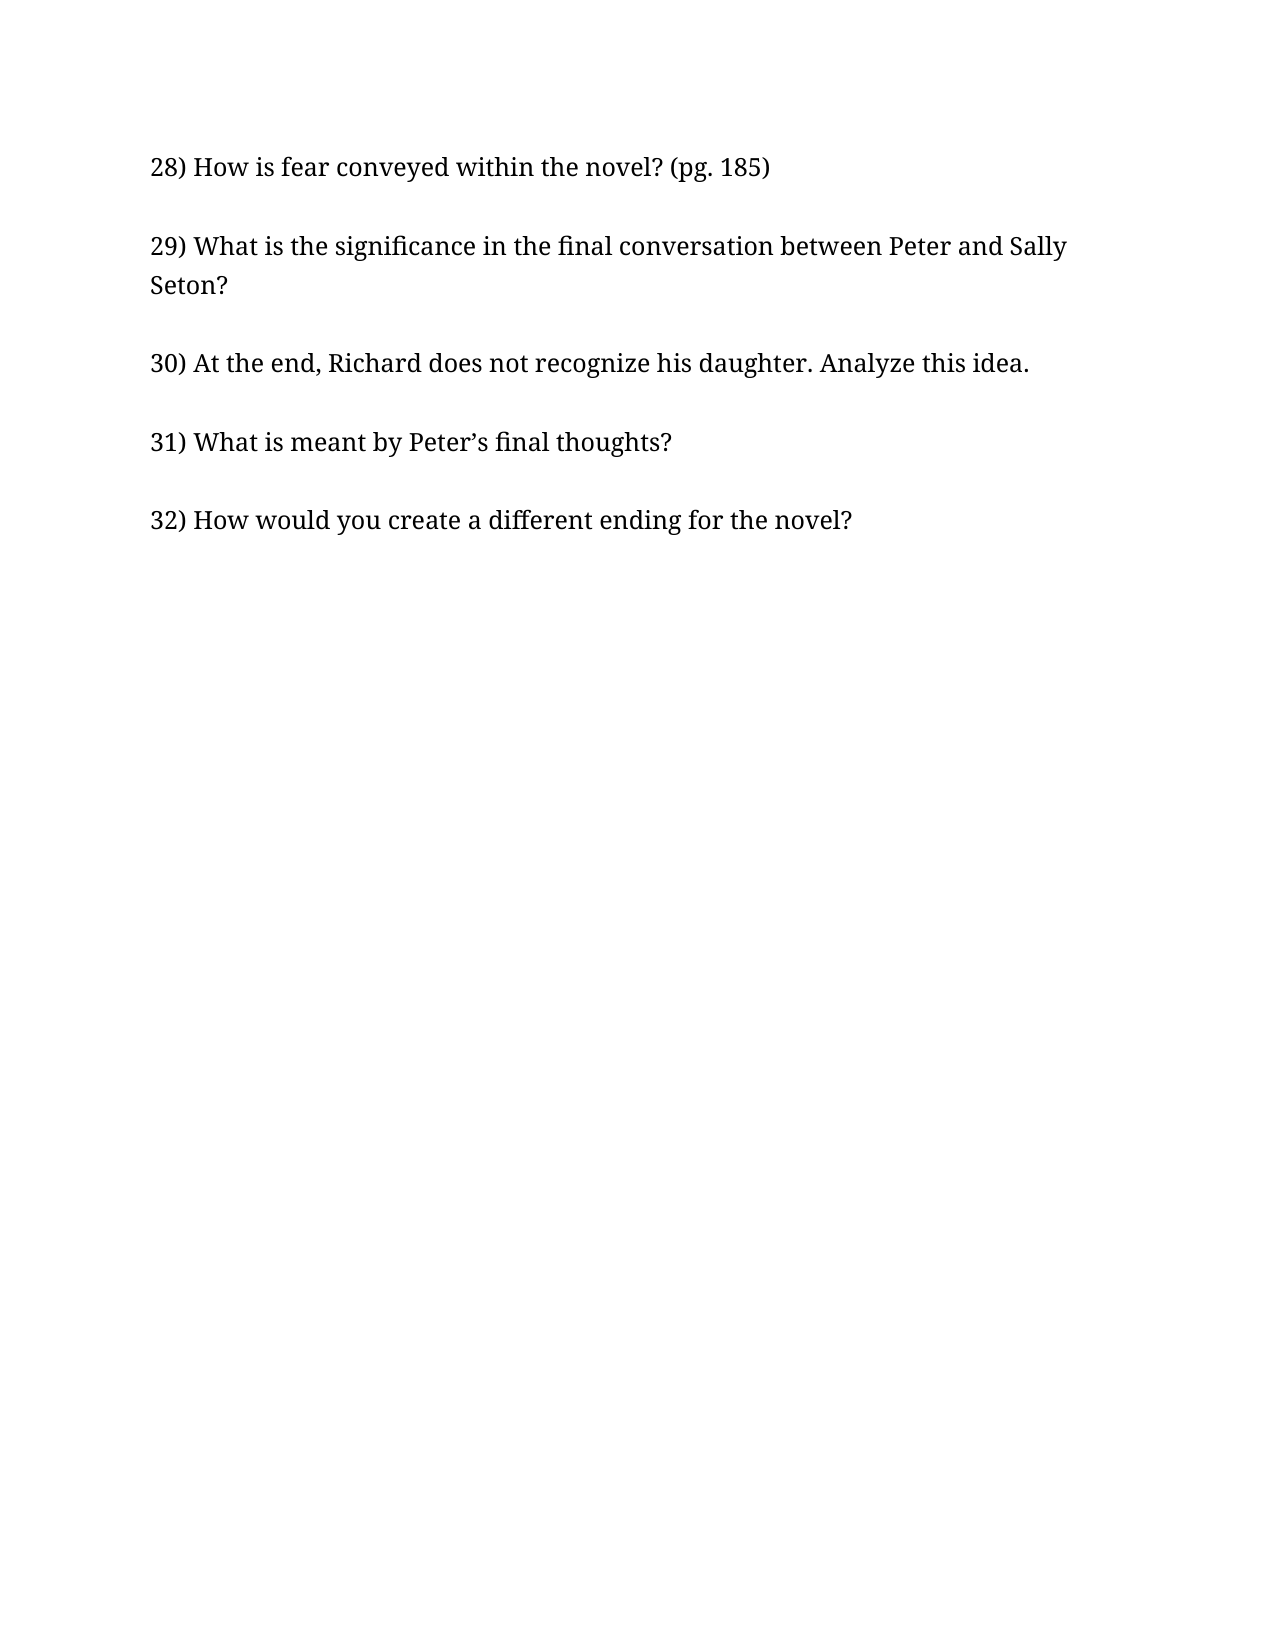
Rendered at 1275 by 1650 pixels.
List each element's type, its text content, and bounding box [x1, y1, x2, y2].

text 30) At the end, Richard does not recognize his daughter. Analyze this idea. [150, 346, 1125, 380]
text 29) What is the significance in the final conversation between Peter and Sally Seton? [150, 228, 1125, 302]
text 32) How would you create a different ending for the novel? [150, 502, 1125, 537]
text 31) What is meant by Peter’s final thoughts? [150, 424, 1125, 458]
text 28) How is fear conveyed within the novel? (pg. 185) [150, 150, 1125, 184]
